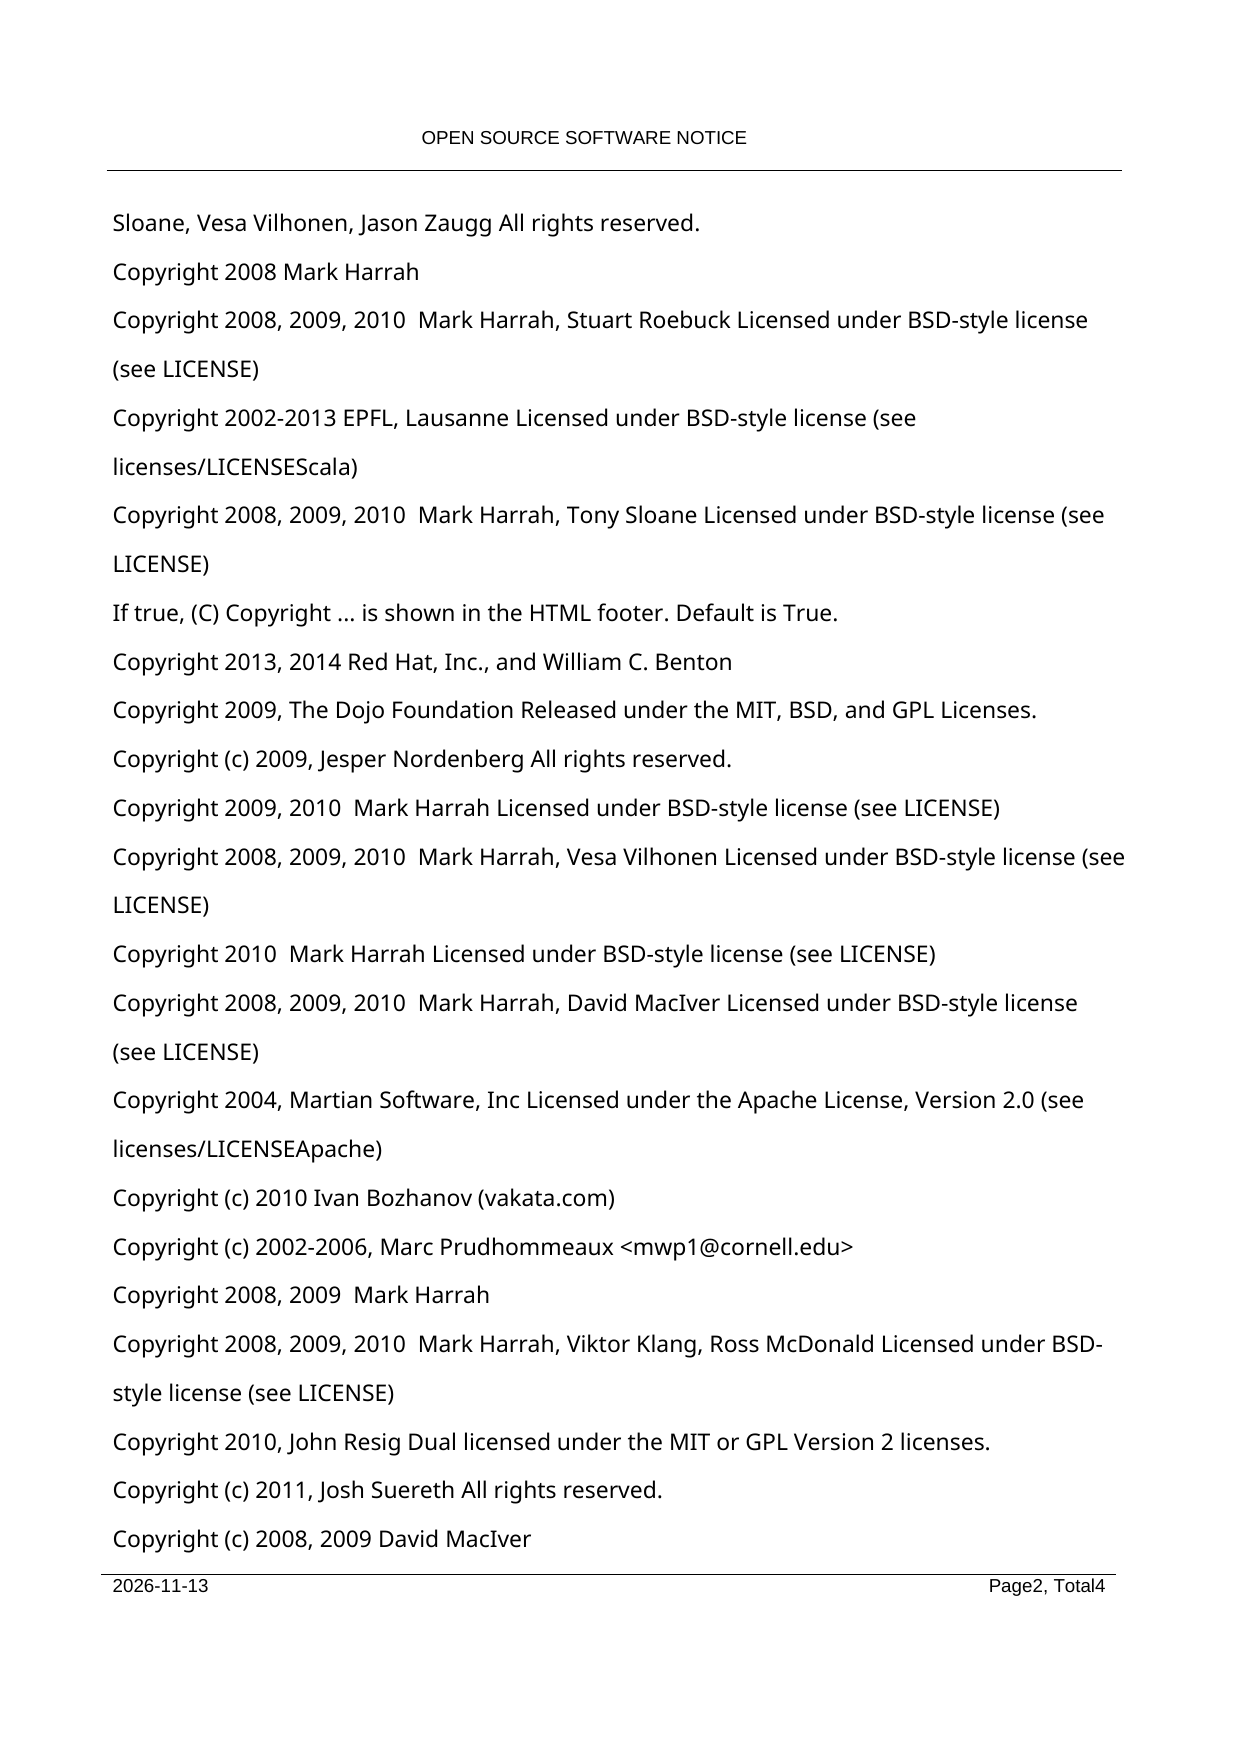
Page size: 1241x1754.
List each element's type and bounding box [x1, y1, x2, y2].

text [112, 206, 1128, 1555]
